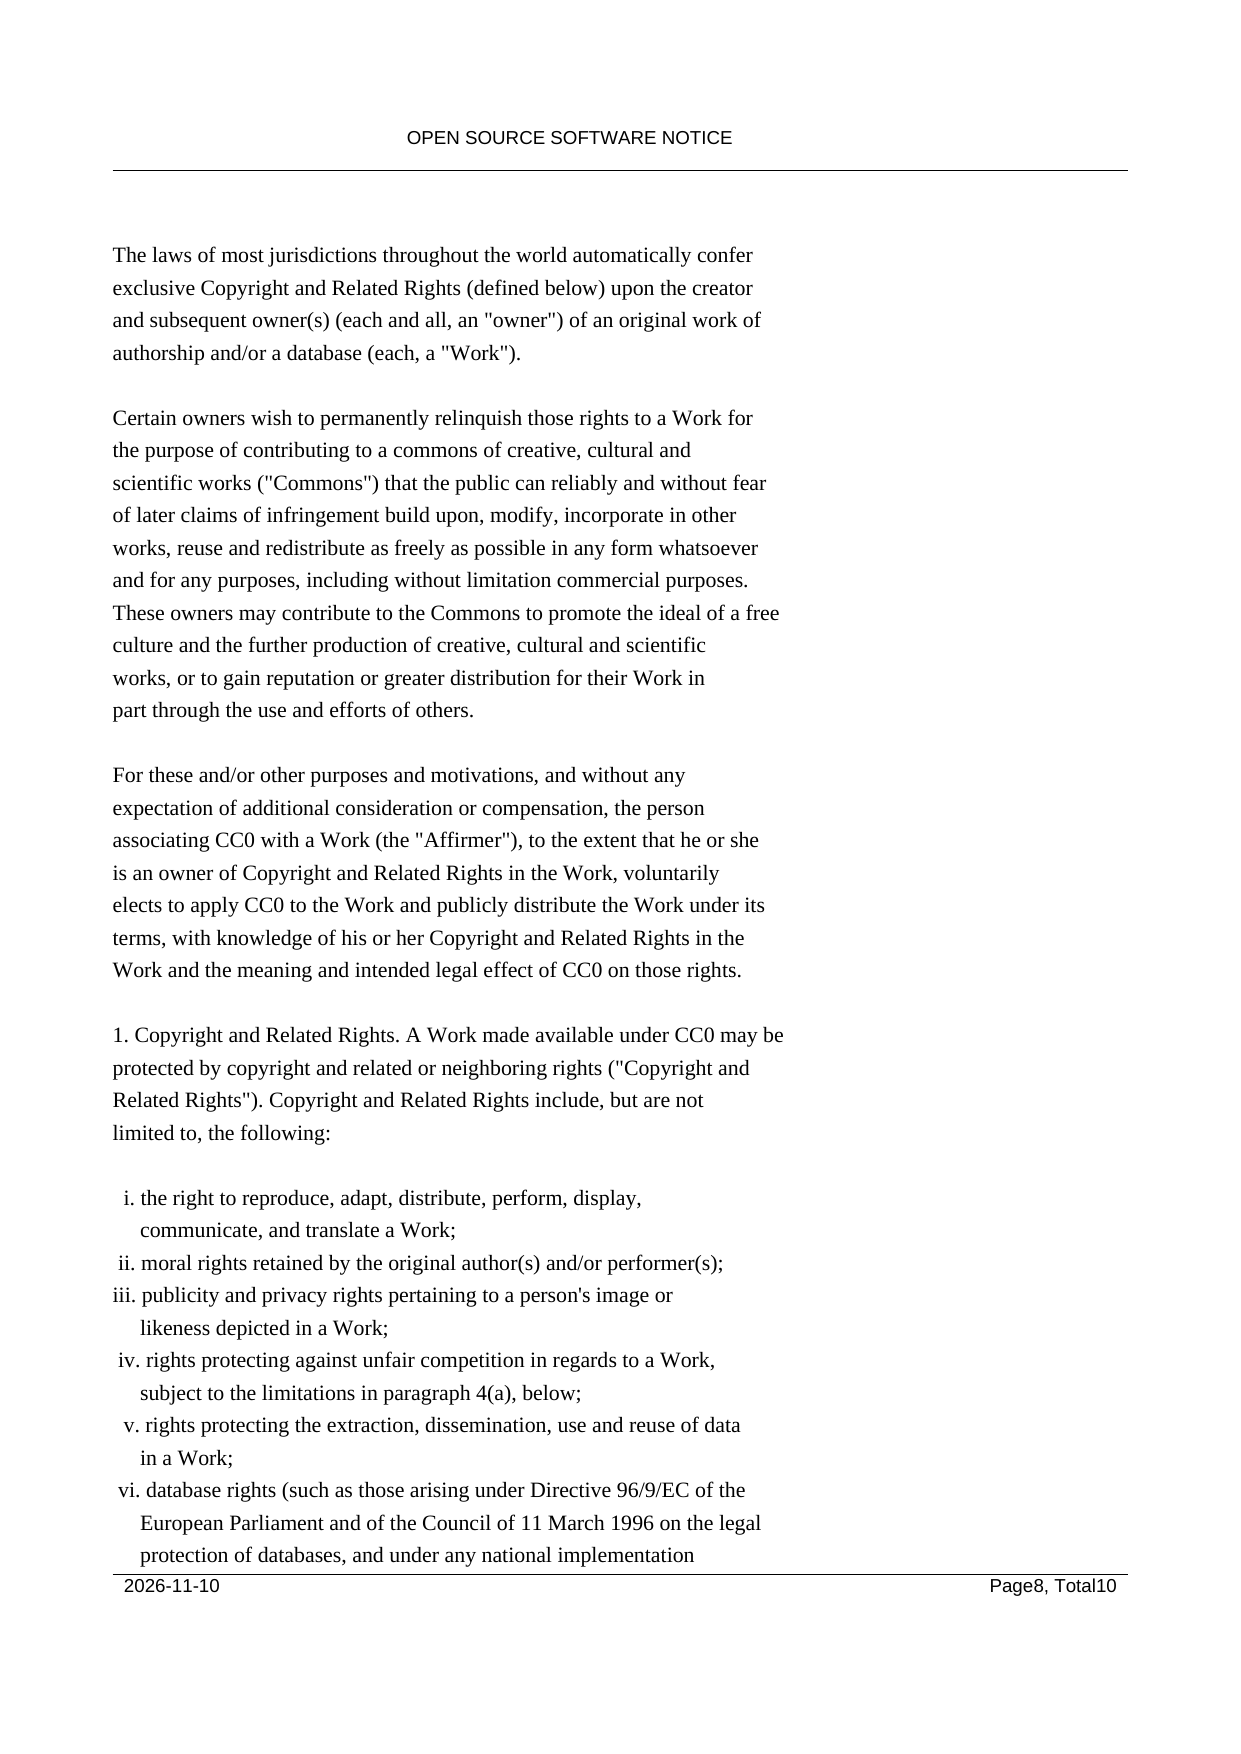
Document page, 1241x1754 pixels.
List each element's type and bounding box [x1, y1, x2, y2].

text [112, 206, 1128, 1571]
